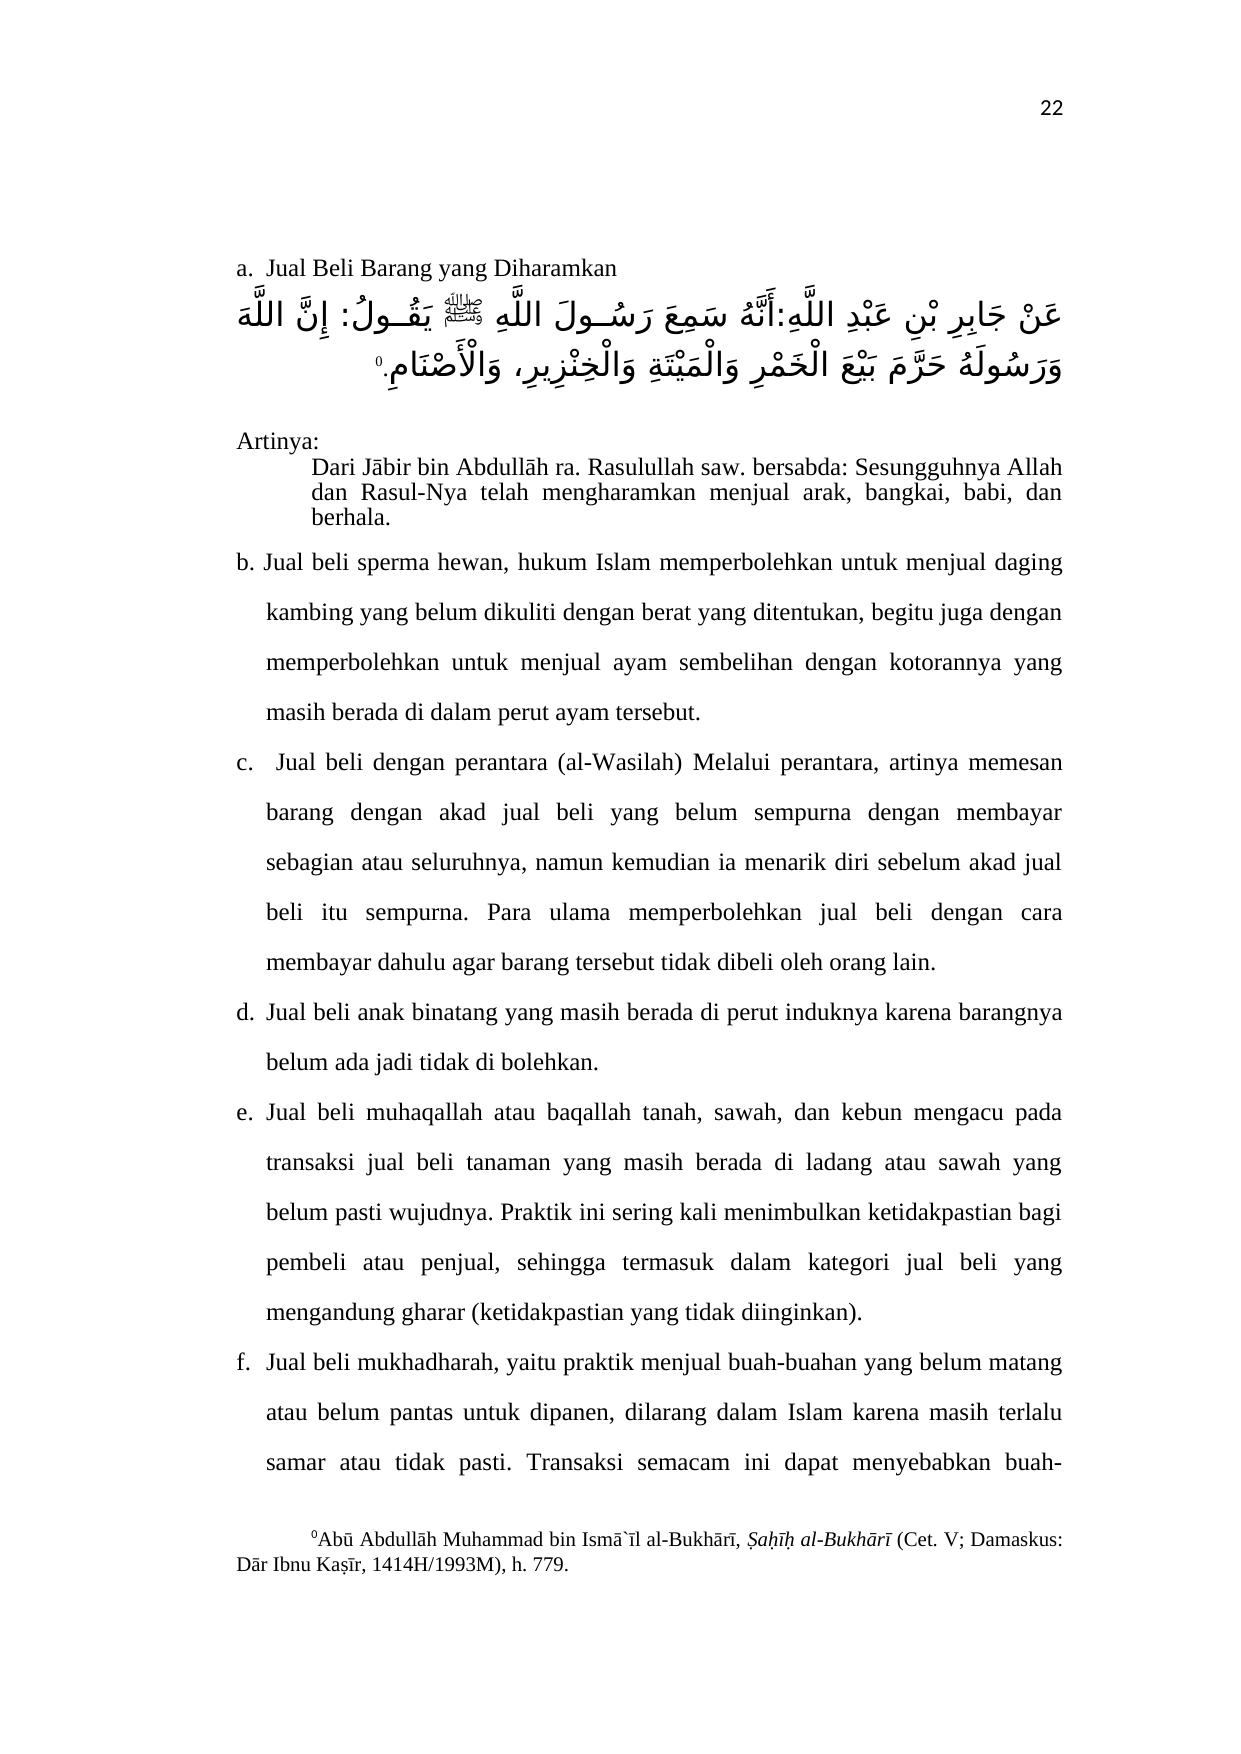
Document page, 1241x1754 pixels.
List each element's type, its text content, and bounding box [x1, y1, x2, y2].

list Jual beli muhaqallah atau baqallah tanah, sawah, dan kebun mengacu pada transaksi jual beli tanaman yang masih berada di ladang atau sawah yang belum pasti wujudnya. Praktik ini sering kali menimbulkan ketidakpastian bagi pembeli atau penjual, sehingga termasuk dalam kategori jual beli yang mengandung gharar (ketidakpastian yang tidak diinginkan). [236, 1080, 1063, 1330]
text Dari Jābir bin Abdullāh ra. Rasulullah saw. bersabda: Sesungguhnya Allah dan Rasul-Nya telah mengharamkan menjual arak, bangkai, babi, dan berhala. [311, 455, 1063, 530]
list Jual Beli Barang yang Diharamkan [236, 236, 1063, 286]
list Jual beli dengan perantara (al-Wasilah) Melalui perantara, artinya memesan barang dengan akad jual beli yang belum sempurna dengan membayar sebagian atau seluruhnya, namun kemudian ia menarik diri sebelum akad jual beli itu sempurna. Para ulama memperbolehkan jual beli dengan cara membayar dahulu agar barang tersebut tidak dibeli oleh orang lain. [236, 730, 1063, 980]
text عَنْ جَابِرِ بْنِ عَبْدِ اللَّهِ:أَنَّهُ سَمِعَ رَسُولَ اللَّهِ ﷺ يَقُولُ: إِنَّ اللَّهَ وَرَسُولَهُ حَرَّمَ بَيْعَ الْخَمْرِ وَالْمَيْتَةِ وَالْخِنْزِيرِ، وَالْأَصْنَامِ. [236, 286, 1063, 386]
text Artinya: [236, 386, 1063, 455]
text b. Jual beli sperma hewan, hukum Islam memperbolehkan untuk menjual daging kambing yang belum dikuliti dengan berat yang ditentukan, begitu juga dengan memperbolehkan untuk menjual ayam sembelihan dengan kotorannya yang masih berada di dalam perut ayam tersebut. [236, 530, 1063, 730]
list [236, 1330, 1063, 1480]
list Jual beli anak binatang yang masih berada di perut induknya karena barangnya belum ada jadi tidak di bolehkan. [236, 980, 1063, 1080]
